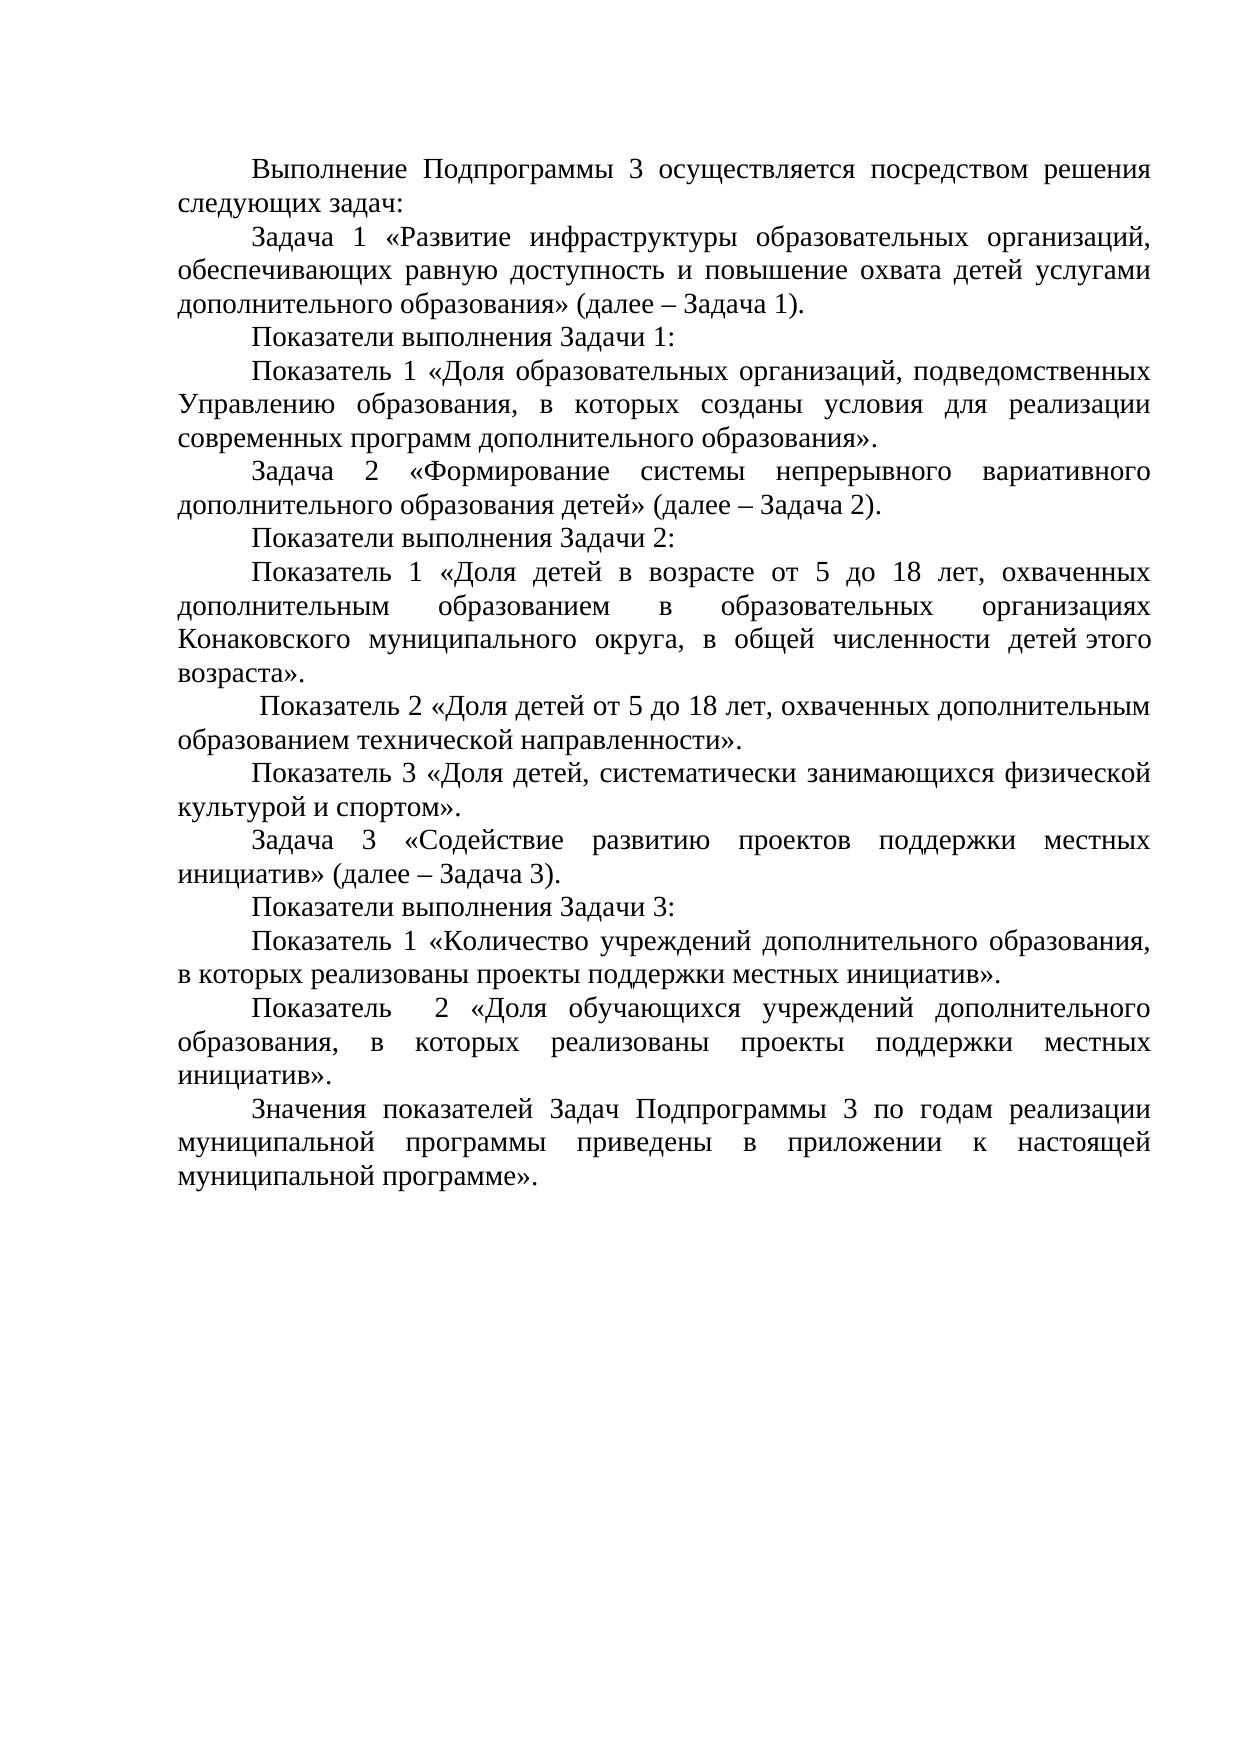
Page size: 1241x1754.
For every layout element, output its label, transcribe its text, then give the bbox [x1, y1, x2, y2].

text Показатель 1 «Доля образовательных организаций, подведомственных Управлению образования, в которых созданы условия для реализации современных программ дополнительного образования». [177, 353, 1152, 453]
text Выполнение Подпрограммы 3 осуществляется посредством решения следующих задач: [177, 152, 1152, 219]
text Показатель 2 «Доля обучающихся учреждений дополнительного образования, в которых реализованы проекты поддержки местных инициатив». [177, 990, 1152, 1091]
text Показатель 3 «Доля детей, систематически занимающихся физической культурой и спортом». [177, 755, 1152, 822]
text Показатели выполнения Задачи 1: [177, 319, 1152, 353]
text Задача 1 «Развитие инфраструктуры образовательных организаций, обеспечивающих равную доступность и повышение охвата детей услугами дополнительного образования» (далее – Задача 1). [177, 219, 1152, 319]
text Показатели выполнения Задачи 3: [177, 889, 1152, 923]
text Задача 2 «Формирование системы непрерывного вариативного дополнительного образования детей» (далее – Задача 2). [177, 453, 1152, 521]
text Задача 3 «Содействие развитию проектов поддержки местных инициатив» (далее – Задача 3). [177, 822, 1152, 889]
text Показатель 1 «Количество учреждений дополнительного образования, в которых реализованы проекты поддержки местных инициатив». [177, 923, 1152, 990]
text Показатели выполнения Задачи 2: [177, 521, 1152, 554]
text Значения показателей Задач Подпрограммы 3 по годам реализации муниципальной программы приведены в приложении к настоящей муниципальной программе». [177, 1091, 1152, 1191]
text Показатель 2 «Доля детей от 5 до 18 лет, охваченных дополнительным образованием технической направленности». [177, 688, 1152, 755]
text Показатель 1 «Доля детей в возрасте от 5 до 18 лет, охваченных дополнительным образованием в образовательных организациях Конаковского муниципального округа, в общей численности детей этого возраста». [177, 554, 1152, 688]
